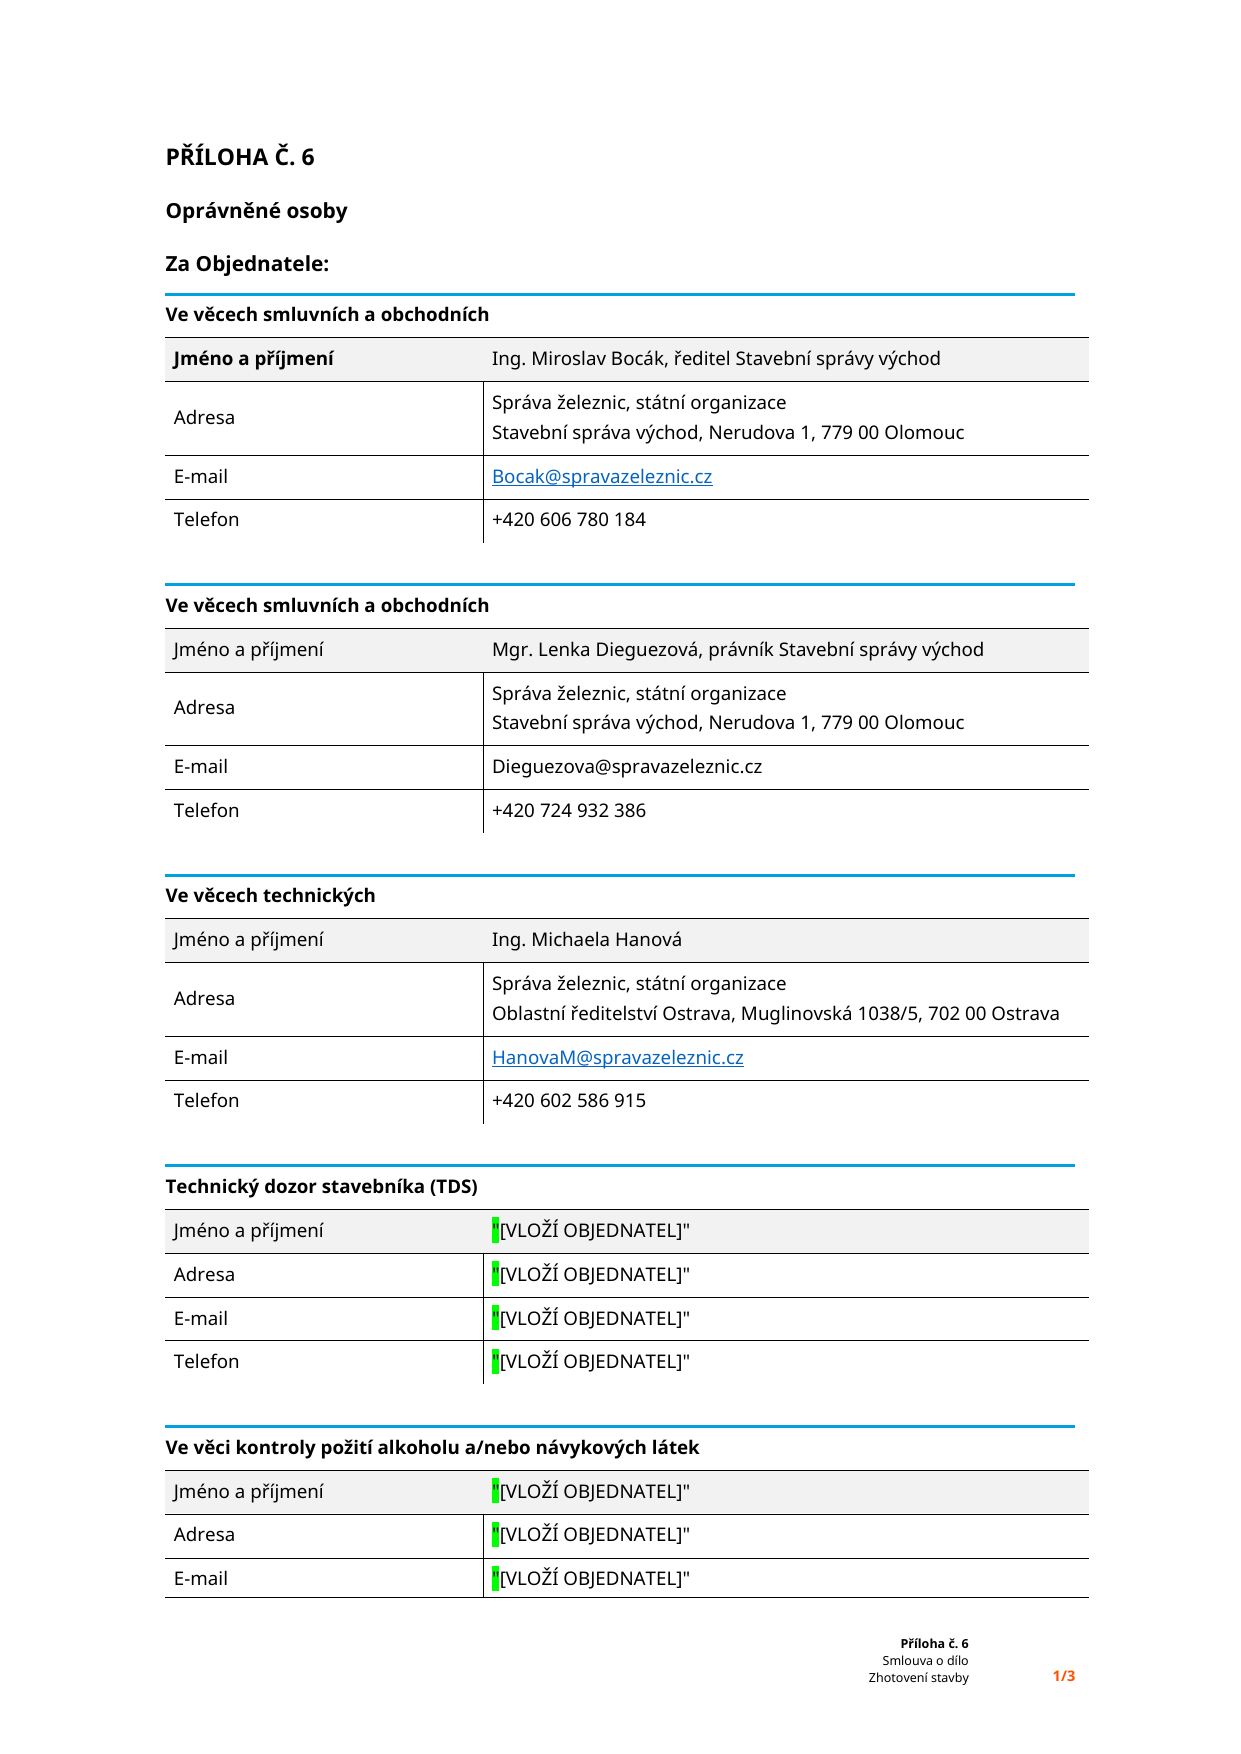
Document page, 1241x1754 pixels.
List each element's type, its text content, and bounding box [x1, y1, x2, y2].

table_cell Adresa [165, 673, 483, 745]
table_header Jméno a příjmení [165, 1210, 484, 1253]
text Za Objednatele: [165, 249, 1075, 277]
table_cell +420 602 586 915 [484, 1081, 1089, 1123]
table_cell HanovaM@spravazeleznic.cz [484, 1037, 1089, 1079]
table_header Jméno a příjmení [165, 338, 484, 381]
table_header [484, 1210, 1089, 1253]
table_header Jméno a příjmení [165, 919, 484, 962]
table_cell Adresa [165, 1515, 483, 1557]
table_header Jméno a příjmení [165, 629, 484, 672]
table_cell E-mail [165, 1559, 483, 1597]
table_cell Dieguezova@spravazeleznic.cz [484, 746, 1089, 789]
table_cell Adresa [165, 1254, 483, 1297]
text Technický dozor stavebníka (TDS) [165, 1167, 1075, 1199]
table_cell E-mail [165, 1298, 483, 1340]
table_cell [484, 1515, 1089, 1557]
table_cell Telefon [165, 790, 483, 833]
table_cell +420 724 932 386 [484, 790, 1089, 833]
table_cell Adresa [165, 963, 483, 1036]
text Ve věcech technických [165, 877, 1075, 908]
table_cell E-mail [165, 1037, 483, 1079]
table_header Ing. Miroslav Bocák, ředitel Stavební správy východ [484, 338, 1089, 381]
table_cell Správa železnic, státní organizace Oblastní ředitelství Ostrava, Muglinovská 1038/5, 702 00 Ostrava [484, 963, 1089, 1036]
text Ve věcech smluvních a obchodních [165, 586, 1075, 618]
table_header Jméno a příjmení [165, 1471, 484, 1513]
table_cell +420 606 780 184 [484, 500, 1089, 542]
table_header [484, 1471, 1089, 1513]
table_cell [484, 1559, 1089, 1597]
table_cell [484, 1341, 1089, 1384]
table_cell Adresa [165, 382, 483, 455]
table_cell Bocak@spravazeleznic.cz [484, 456, 1089, 498]
table_cell Správa železnic, státní organizace Stavební správa východ, Nerudova 1, 779 00 Olomouc [484, 382, 1089, 455]
table_cell Telefon [165, 1081, 483, 1123]
text Příloha č. 6 [165, 141, 1075, 173]
table_cell [484, 1254, 1089, 1297]
table_cell E-mail [165, 456, 483, 498]
table_cell Telefon [165, 1341, 483, 1384]
text Oprávněné osoby [165, 197, 1075, 225]
table_header Mgr. Lenka Dieguezová, právník Stavební správy východ [484, 629, 1089, 672]
table_cell E-mail [165, 746, 483, 789]
table_header Ing. Michaela Hanová [484, 919, 1089, 962]
text Ve věci kontroly požití alkoholu a/nebo návykových látek [165, 1428, 1075, 1460]
text Ve věcech smluvních a obchodních [165, 296, 1075, 327]
table_cell [484, 1298, 1089, 1340]
table_cell Telefon [165, 500, 483, 542]
table_cell Správa železnic, státní organizace Stavební správa východ, Nerudova 1, 779 00 Olomouc [484, 673, 1089, 745]
